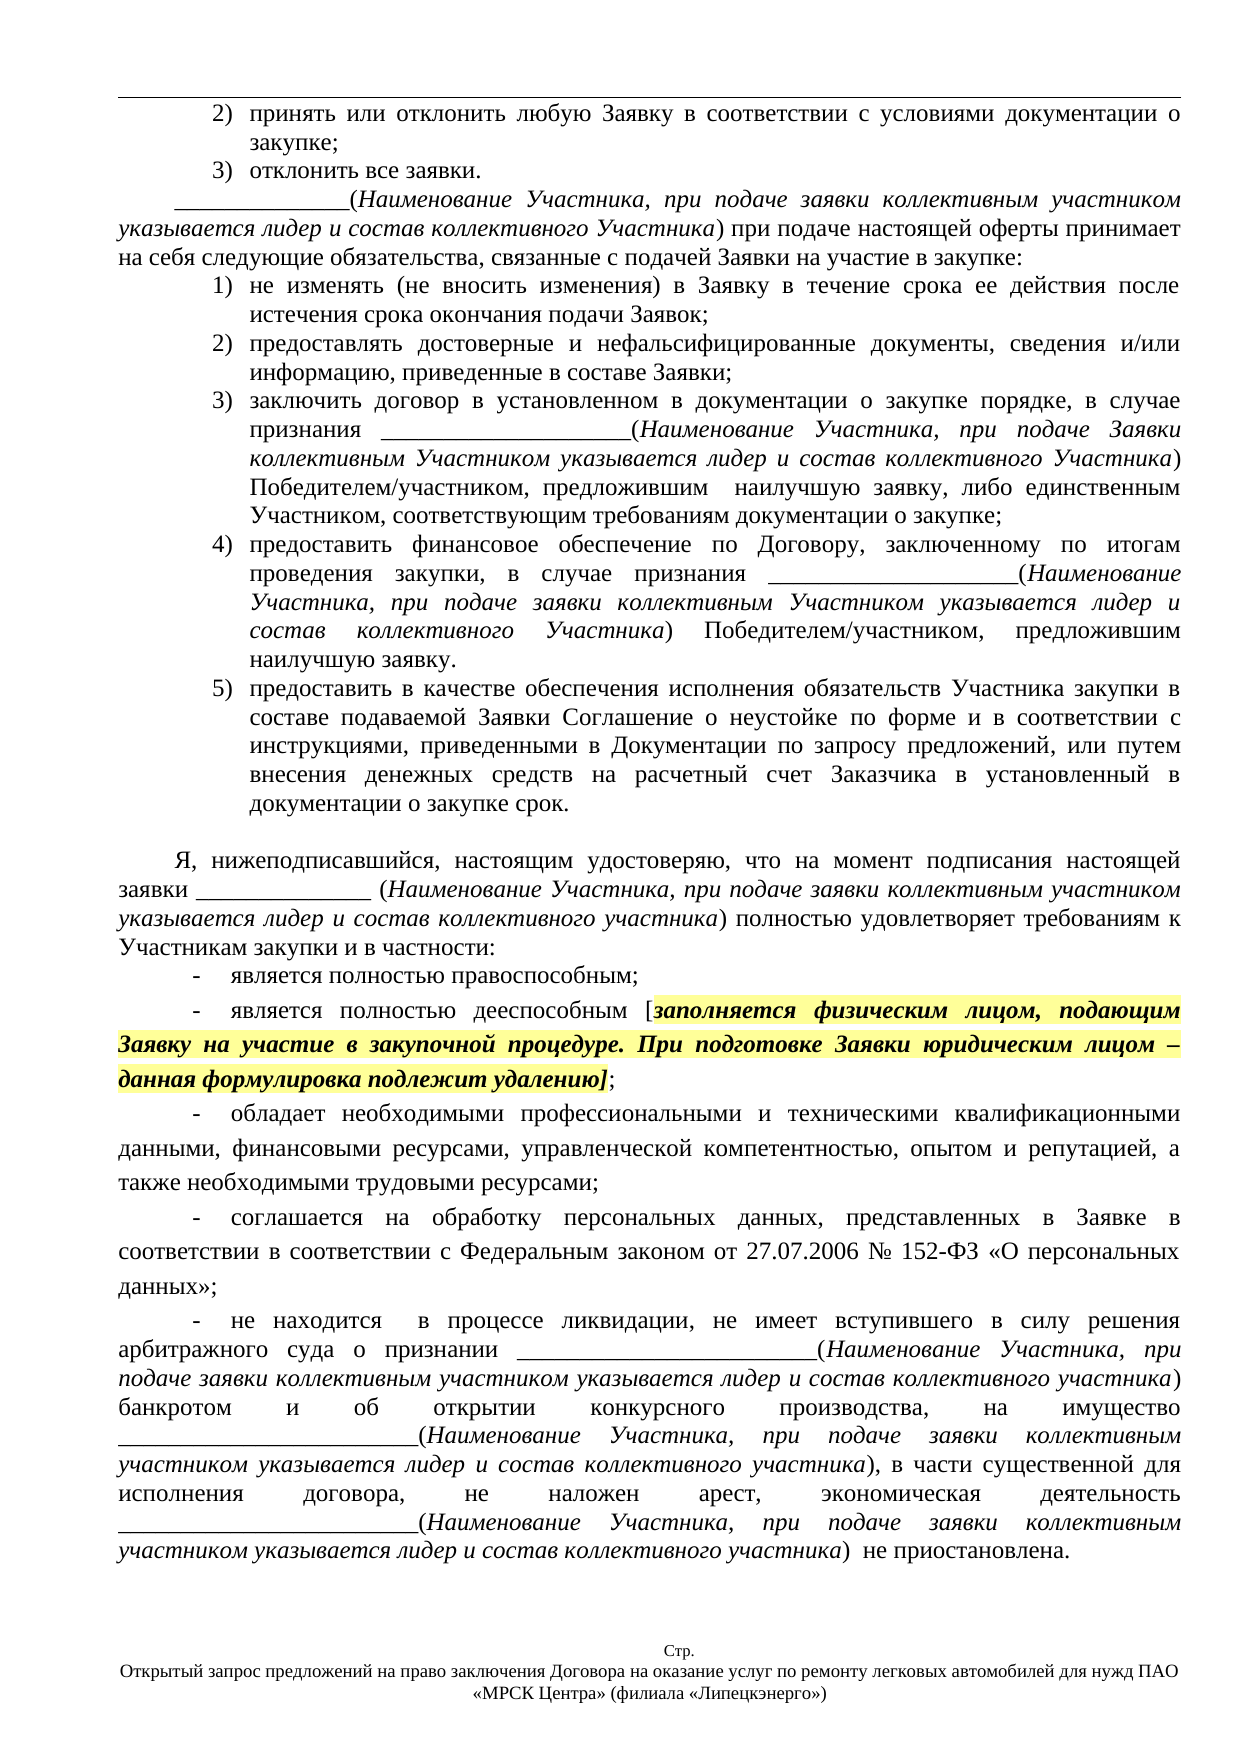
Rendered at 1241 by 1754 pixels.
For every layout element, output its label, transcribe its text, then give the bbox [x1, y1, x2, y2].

list является полностью дееспособным [заполняется физическим лицом, подающим Заявку на участие в закупочной процедуре. При подготовке Заявки юридическим лицом – данная формулировка подлежит удалению]; [118, 1058, 1181, 1093]
list не находится в процессе ликвидации, не имеет вступившего в силу решения арбитражного суда о признании ________________________(Наименование Участника, при подаче заявки коллективным участником указывается лидер и состав коллективного участника) банкротом и об открытии конкурсного производства, на имущество ________________________(Наименование Участника, при подаче заявки коллективным участником указывается лидер и состав коллективного участника), в части существенной для исполнения договора, не наложен арест, экономическая деятельность ________________________(Наименование Участника, при подаче заявки коллективным участником указывается лидер и состав коллективного участника) не приостановлена. [118, 1305, 1181, 1564]
list является полностью правоспособным; [118, 961, 1181, 989]
list отклонить все заявки. [212, 156, 1181, 184]
list заключить договор в установленном в документации о закупке порядке, в случае признания ____________________(Наименование Участника, при подаче Заявки коллективным Участником указывается лидер и состав коллективного Участника) Победителем/участником, предложившим наилучшую заявку, либо единственным Участником, соответствующим требованиям документации о закупке; [212, 386, 1181, 529]
list обладает необходимыми профессиональными и техническими квалификационными данными, финансовыми ресурсами, управленческой компетентностью, опытом и репутацией, а также необходимыми трудовыми ресурсами; [118, 1098, 1181, 1196]
list является полностью дееспособным [заполняется физическим лицом, подающим Заявку на участие в закупочной процедуре. При подготовке Заявки юридическим лицом – данная формулировка подлежит удалению]; [118, 995, 1181, 1030]
text ______________(Наименование Участника, при подаче заявки коллективным участником указывается лидер и состав коллективного Участника) при подаче настоящей оферты принимает на себя следующие обязательства, связанные с подачей Заявки на участие в закупке: [118, 184, 1181, 271]
list предоставить финансовое обеспечение по Договору, заключенному по итогам проведения закупки, в случае признания ____________________(Наименование Участника, при подаче заявки коллективным Участником указывается лидер и состав коллективного Участника) Победителем/участником, предложившим наилучшую заявку. [212, 529, 1181, 673]
list предоставить в качестве обеспечения исполнения обязательств Участника закупки в составе подаваемой Заявки Соглашение о неустойке по форме и в соответствии с инструкциями, приведенными в Документации по запросу предложений, или путем внесения денежных средств на расчетный счет Заказчика в установленный в документации о закупке срок. [212, 673, 1181, 817]
list не изменять (не вносить изменения) в Заявку в течение срока ее действия после истечения срока окончания подачи Заявок; [212, 271, 1181, 328]
list предоставлять достоверные и нефальсифицированные документы, сведения и/или информацию, приведенные в составе Заявки; [212, 328, 1181, 386]
list принять или отклонить любую Заявку в соответствии с условиями документации о закупке; [212, 98, 1181, 156]
text Я, нижеподписавшийся, настоящим удостоверяю, что на момент подписания настоящей заявки ______________ (Наименование Участника, при подаче заявки коллективным участником указывается лидер и состав коллективного участника) полностью удовлетворяет требованиям к Участникам закупки и в частности: [118, 846, 1181, 961]
list соглашается на обработку персональных данных, представленных в Заявке в соответствии в соответствии с Федеральным законом от 27.07.2006 № 152-ФЗ «О персональных данных»; [118, 1202, 1181, 1299]
